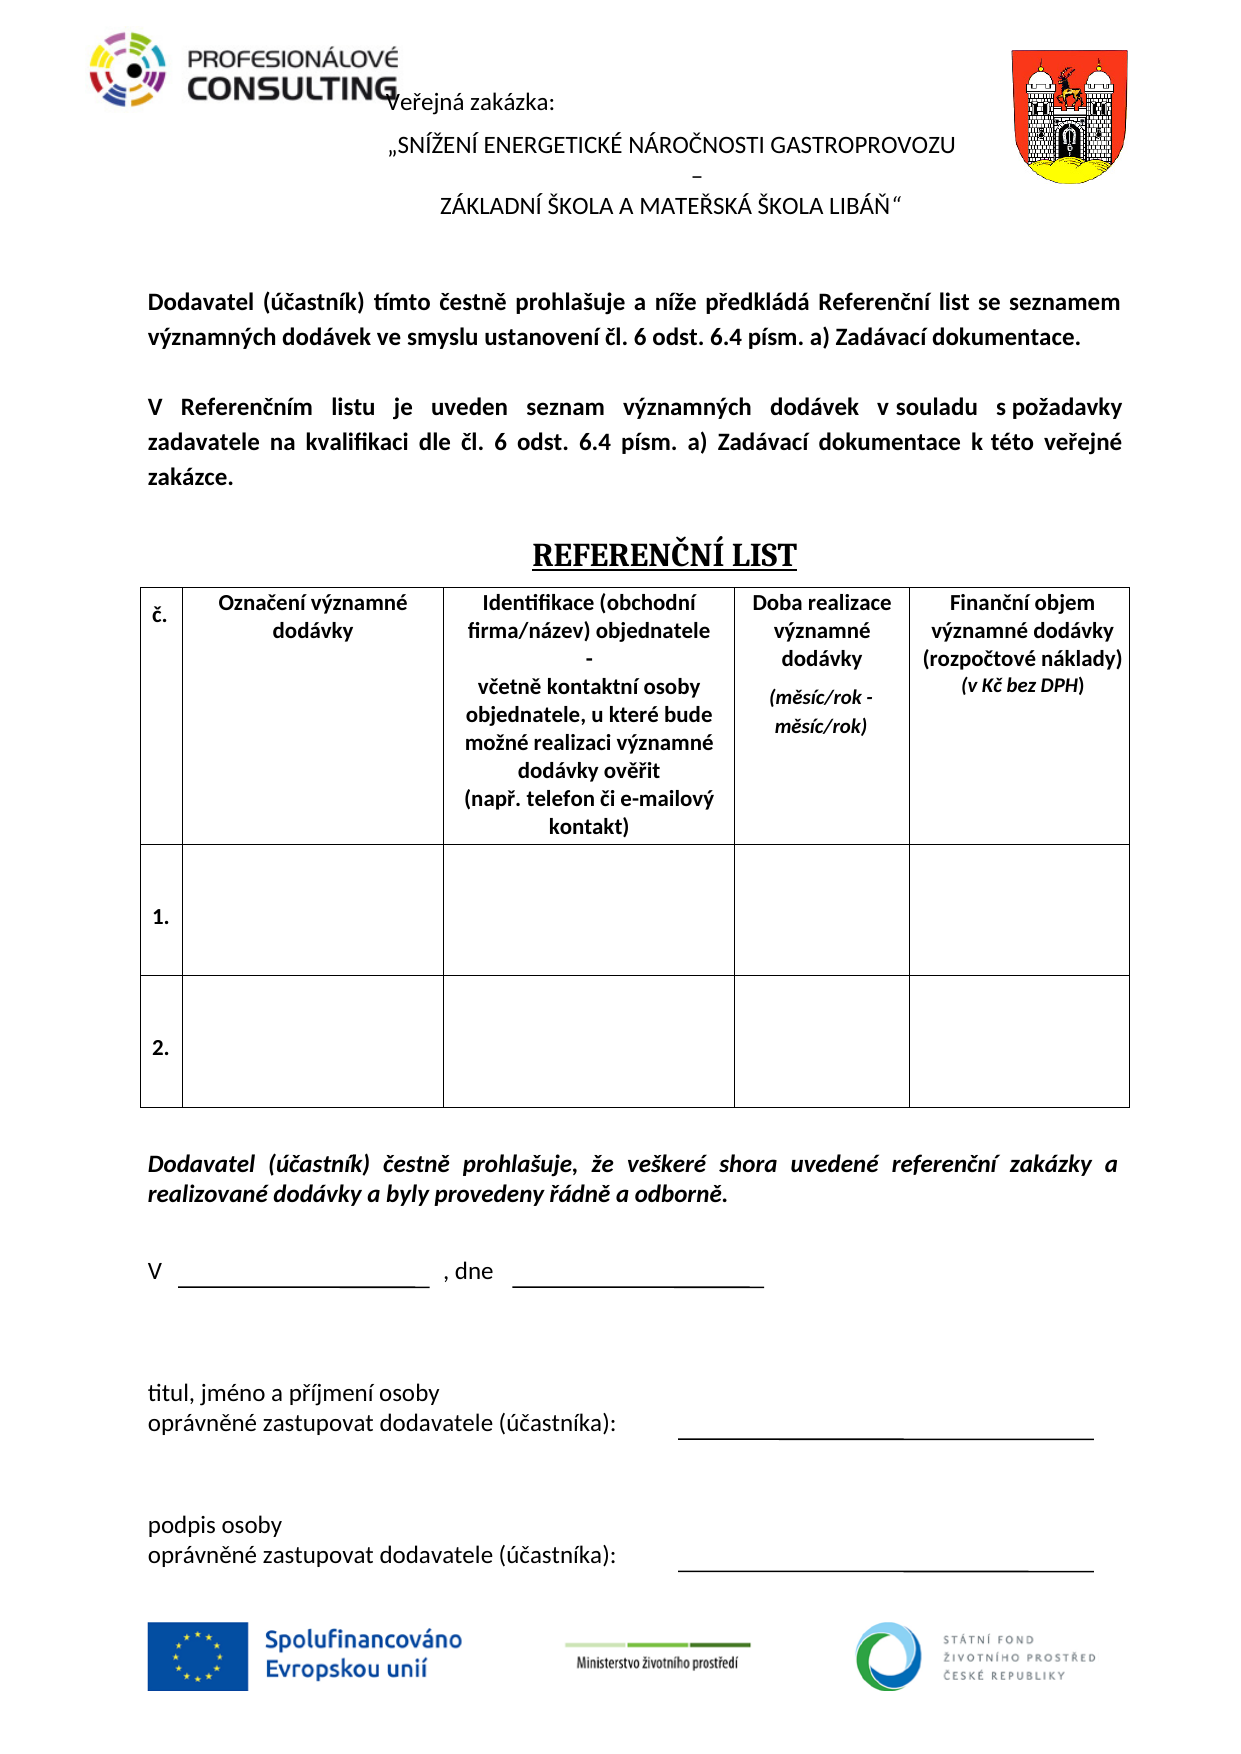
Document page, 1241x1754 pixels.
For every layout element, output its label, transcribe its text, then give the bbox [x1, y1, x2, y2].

table_cell [444, 976, 734, 1107]
table_cell [735, 976, 909, 1107]
text V Referenčním listu je uveden seznam významných dodávek v souladu s požadavky zadavatele na kvalifikaci dle čl. 6 odst. 6.4 písm. a) Zadávací dokumentace k této veřejné zakázce. [148, 392, 1122, 492]
table_header č. [141, 588, 182, 843]
text REFERENČNÍ LIST [148, 537, 1122, 575]
table_header Doba realizace významné dodávky (měsíc/rok - měsíc/rok) [735, 588, 909, 843]
table_cell [910, 976, 1129, 1107]
table_cell [183, 845, 443, 975]
table_cell 2. [141, 976, 182, 1107]
text Dodavatel (účastník) tímto čestně prohlašuje a níže předkládá Referenční list se seznamem významných dodávek ve smyslu ustanovení čl. 6 odst. 6.4 písm. a) Zadávací dokumentace. [148, 287, 1122, 352]
picture [84, 26, 404, 113]
table_header Identifikace (obchodní firma/název) objednatele - včetně kontaktní osoby objednatele, u které bude možné realizaci významné dodávky ověřit (např. telefon či e-mailový kontakt) [444, 588, 734, 843]
text oprávněné zastupovat dodavatele (účastníka): [148, 1407, 1122, 1438]
table_cell [735, 845, 909, 975]
table_cell [183, 976, 443, 1107]
text Dodavatel (účastník) čestně prohlašuje, že veškeré shora uvedené referenční zakázky a realizované dodávky a byly provedeny řádně a odborně. [148, 1148, 1122, 1209]
text titul, jméno a příjmení osoby [148, 1377, 1122, 1407]
table_cell [444, 845, 734, 975]
table_header Finanční objem významné dodávky (rozpočtové náklady) (v Kč bez DPH) [910, 588, 1129, 843]
text V , dne [148, 1255, 1122, 1286]
table_cell 1. [141, 845, 182, 975]
text oprávněné zastupovat dodavatele (účastníka): [148, 1540, 1122, 1570]
table_cell [910, 845, 1129, 975]
table_header Označení významné dodávky [183, 588, 443, 843]
picture [1011, 50, 1128, 184]
text podpis osoby [148, 1509, 1122, 1540]
